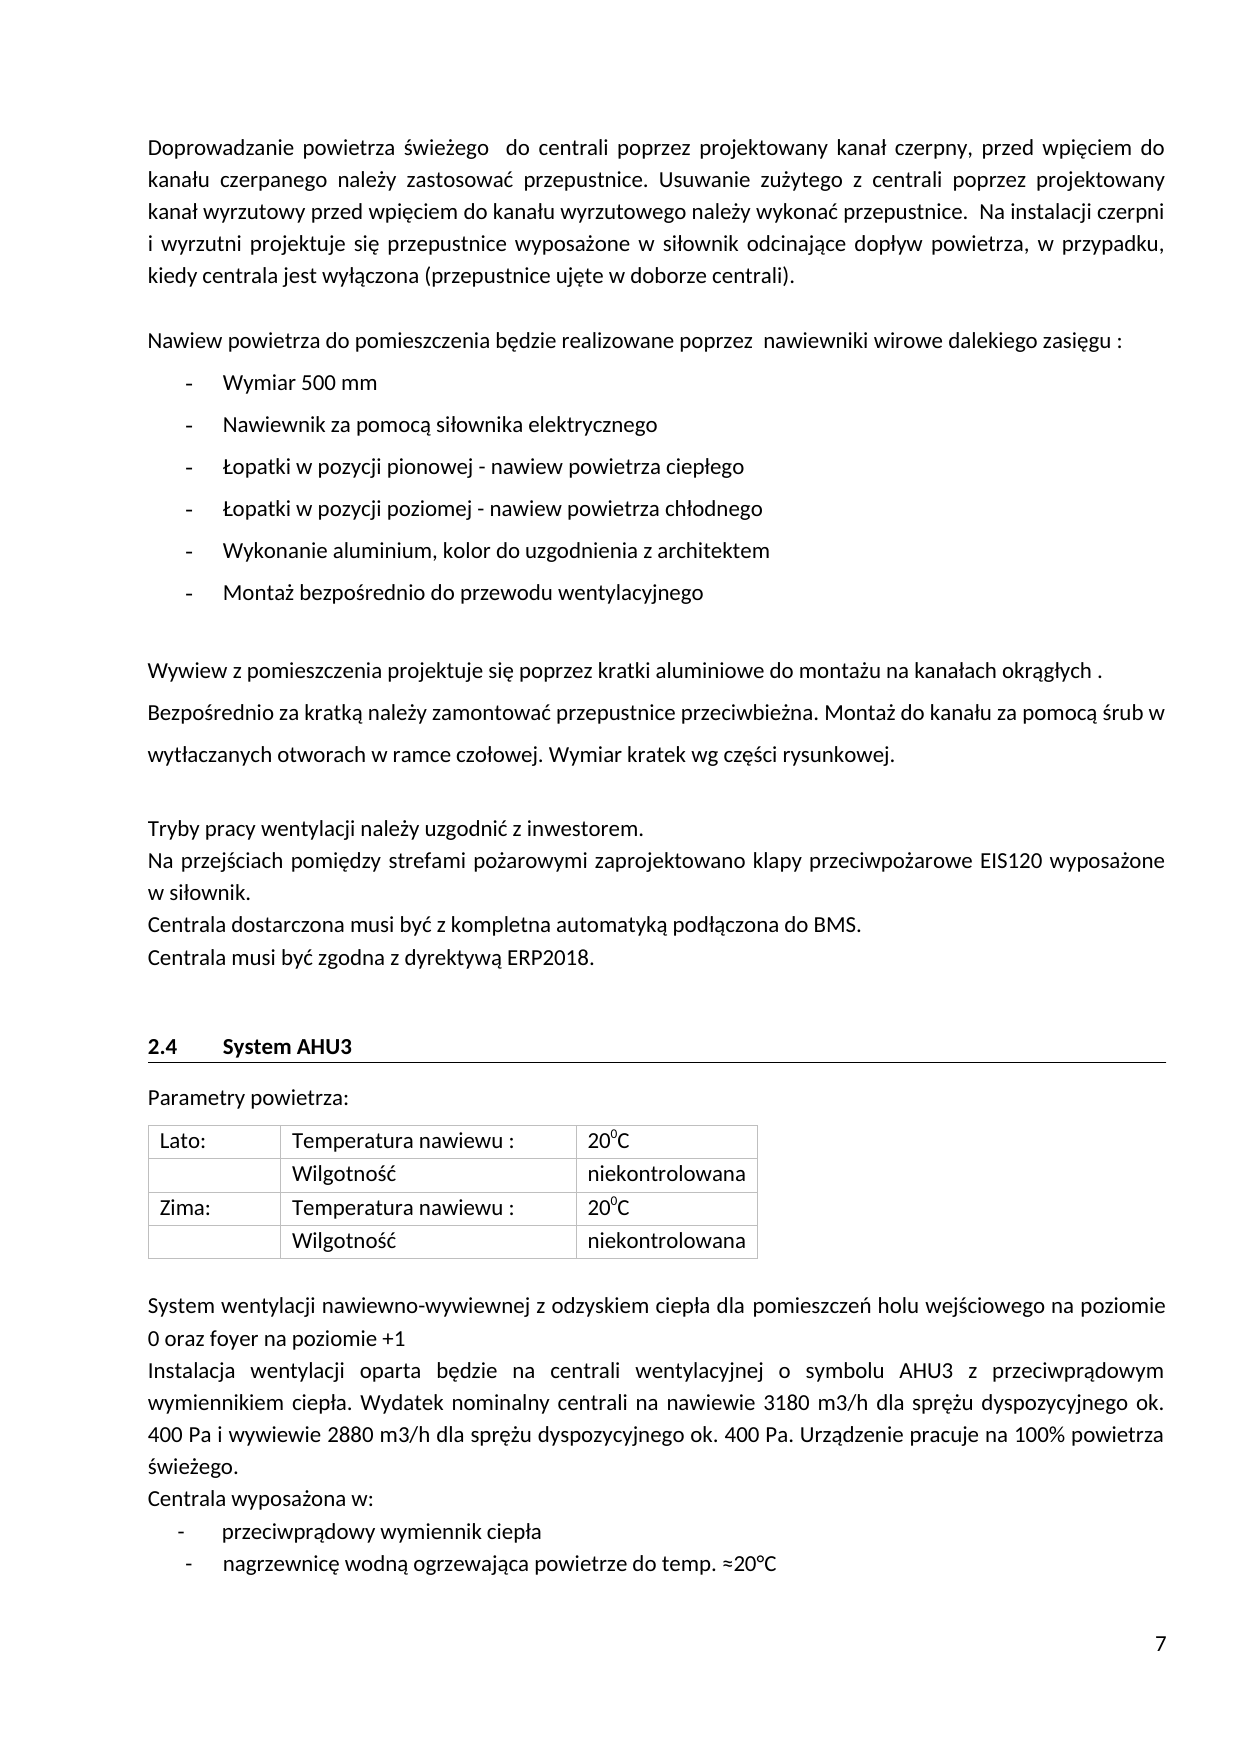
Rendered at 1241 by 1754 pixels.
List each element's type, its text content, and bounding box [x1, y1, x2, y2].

table_header Temperatura nawiewu : [281, 1126, 576, 1158]
subtitle System AHU3 [148, 1032, 1166, 1062]
text Wywiew z pomieszczenia projektuje się poprzez kratki aluminiowe do montażu na kanałach okrągłych . Bezpośrednio za kratką należy zamontować przepustnice przeciwbieżna. Montaż do kanału za pomocą śrub w wytłaczanych otworach w ramce czołowej. Wymiar kratek wg części rysunkowej. [147, 656, 1166, 768]
table_header Lato: [149, 1126, 280, 1158]
text Instalacja wentylacji oparta będzie na centrali wentylacyjnej o symbolu AHU3 z przeciwprądowym wymiennikiem ciepła. Wydatek nominalny centrali na nawiewie 3180 m3/h dla sprężu dyspozycyjnego ok. 400 Pa i wywiewie 2880 m3/h dla sprężu dyspozycyjnego ok. 400 Pa. Urządzenie pracuje na 100% powietrza świeżego. [148, 1356, 1166, 1480]
list Wymiar 500 mm [185, 368, 1126, 396]
list nagrzewnicę wodną ogrzewająca powietrze do temp. ≈20°C [185, 1549, 1166, 1577]
text Centrala wyposażona w: [148, 1484, 1166, 1513]
list Nawiewnik za pomocą siłownika elektrycznego [185, 410, 1126, 438]
table_cell [149, 1159, 280, 1192]
table_cell Zima: [149, 1193, 280, 1225]
table_cell Wilgotność [281, 1226, 576, 1258]
text Tryby pracy wentylacji należy uzgodnić z inwestorem. [148, 814, 1166, 842]
list Łopatki w pozycji pionowej - nawiew powietrza ciepłego [185, 452, 1166, 480]
table_header 200C [577, 1126, 757, 1158]
text Centrala musi być zgodna z dyrektywą ERP2018. [148, 943, 1166, 971]
table_cell 200C [577, 1193, 757, 1225]
text - przeciwprądowy wymiennik ciepła [177, 1517, 1166, 1545]
text Na przejściach pomiędzy strefami pożarowymi zaprojektowano klapy przeciwpożarowe EIS120 wyposażone w siłownik. [148, 846, 1166, 906]
table_cell Temperatura nawiewu : [281, 1193, 576, 1225]
table_cell [149, 1226, 280, 1258]
table_cell niekontrolowana [577, 1226, 757, 1258]
text Nawiew powietrza do pomieszczenia będzie realizowane poprzez nawiewniki wirowe dalekiego zasięgu : [147, 326, 1126, 354]
table_cell niekontrolowana [577, 1159, 757, 1192]
text Centrala dostarczona musi być z kompletna automatyką podłączona do BMS. [148, 911, 1166, 938]
text Doprowadzanie powietrza świeżego do centrali poprzez projektowany kanał czerpny, przed wpięciem do kanału czerpanego należy zastosować przepustnice. Usuwanie zużytego z centrali poprzez projektowany kanał wyrzutowy przed wpięciem do kanału wyrzutowego należy wykonać przepustnice. Na instalacji czerpni i wyrzutni projektuje się przepustnice wyposażone w siłownik odcinające dopływ powietrza, w przypadku, kiedy centrala jest wyłączona (przepustnice ujęte w doborze centrali). [148, 133, 1166, 290]
table_cell Wilgotność [281, 1159, 576, 1192]
list Montaż bezpośrednio do przewodu wentylacyjnego [185, 578, 1166, 606]
list Wykonanie aluminium, kolor do uzgodnienia z architektem [185, 536, 1166, 564]
list Łopatki w pozycji poziomej - nawiew powietrza chłodnego [185, 494, 1166, 522]
text System wentylacji nawiewno-wywiewnej z odzyskiem ciepła dla pomieszczeń holu wejściowego na poziomie 0 oraz foyer na poziomie +1 [148, 1291, 1166, 1352]
text Parametry powietrza: [148, 1083, 1166, 1111]
